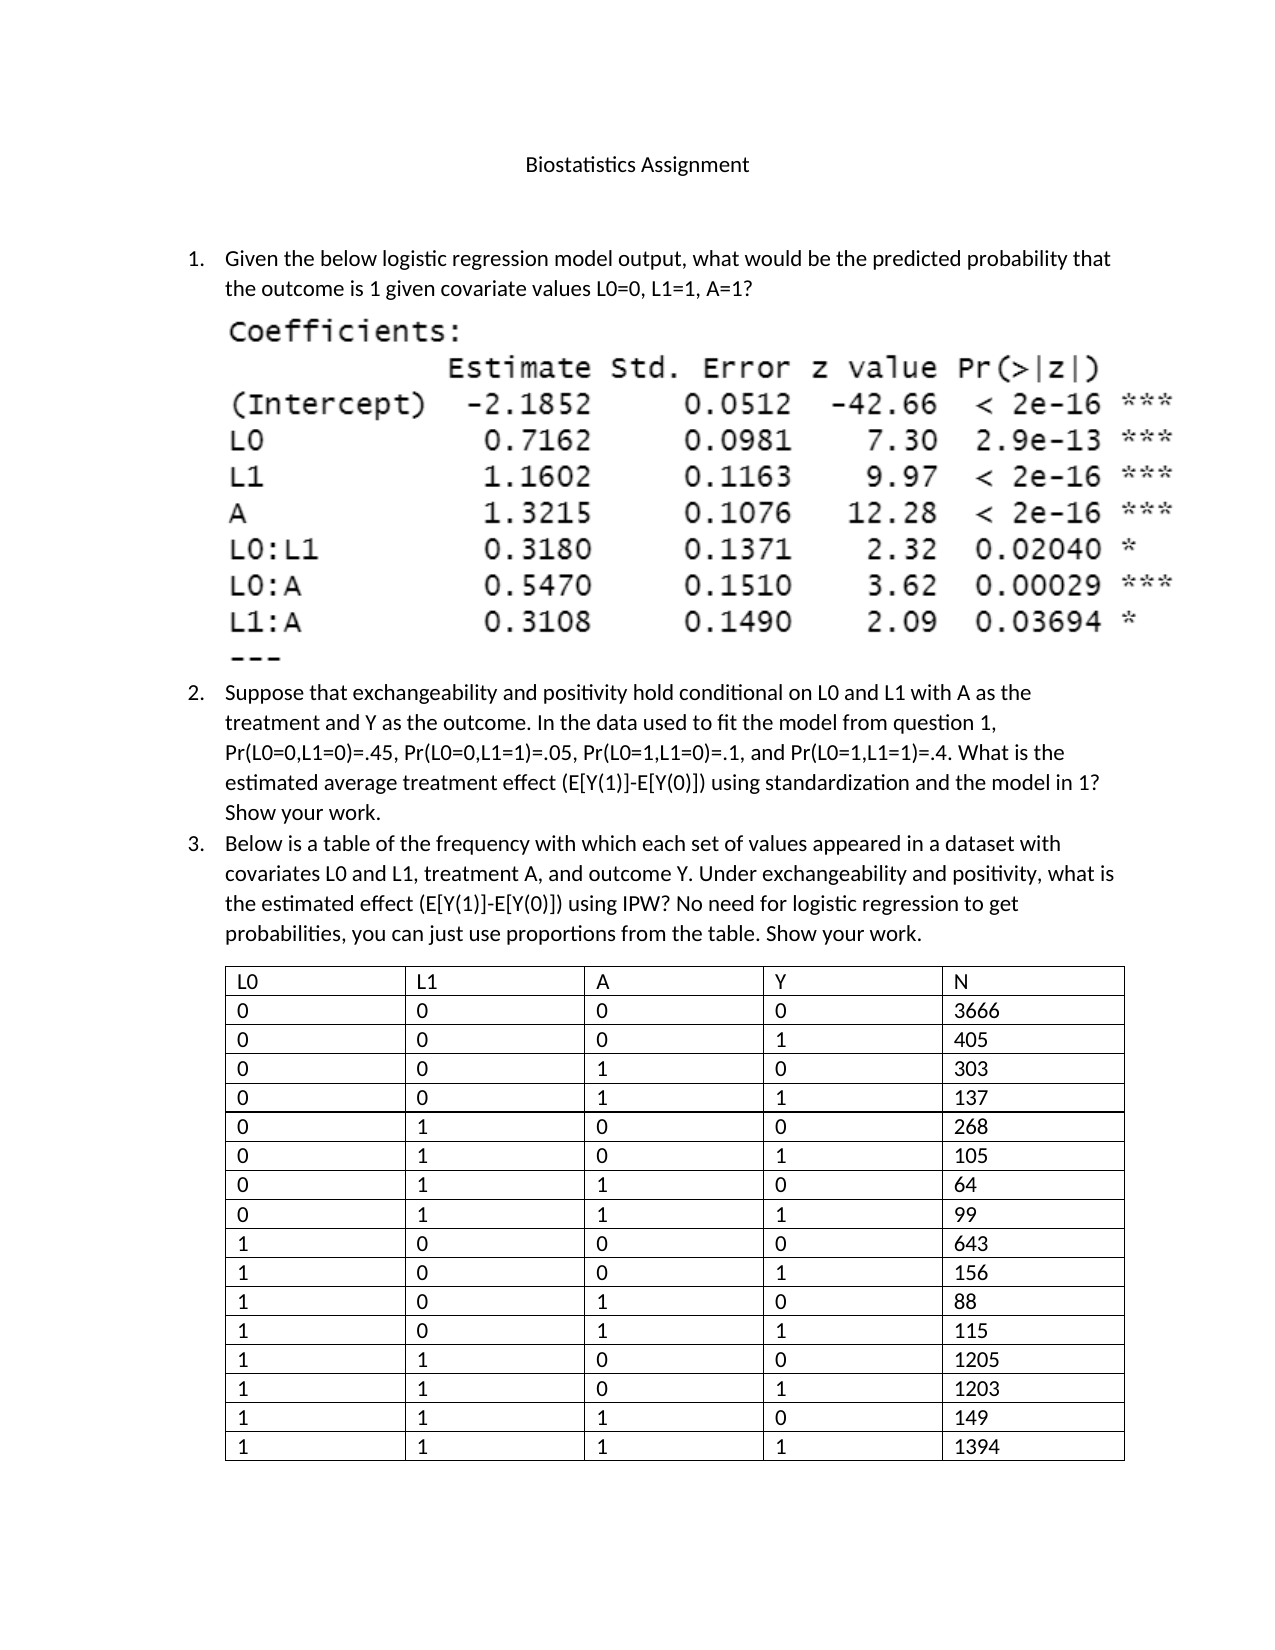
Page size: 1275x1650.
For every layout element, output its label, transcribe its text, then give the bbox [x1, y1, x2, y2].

table_cell 105 [943, 1142, 1124, 1169]
table_cell 1 [406, 1432, 584, 1460]
table_cell 1 [406, 1113, 584, 1141]
table_cell 0 [764, 1403, 942, 1431]
table_cell 1 [226, 1432, 405, 1460]
table_cell 0 [585, 1142, 763, 1169]
table_cell 0 [764, 1345, 942, 1373]
table_cell 405 [943, 1025, 1124, 1053]
table_cell 0 [585, 1229, 763, 1257]
table_cell 64 [943, 1171, 1124, 1199]
table_cell 137 [943, 1084, 1124, 1111]
table_cell 1 [226, 1403, 405, 1431]
table_cell 1 [585, 1200, 763, 1228]
table_cell 0 [406, 996, 584, 1024]
table_cell 0 [226, 996, 405, 1024]
table_cell 0 [585, 1113, 763, 1141]
table_cell 156 [943, 1258, 1124, 1286]
table_cell 1203 [943, 1374, 1124, 1402]
table_cell 0 [585, 1258, 763, 1286]
table_cell 643 [943, 1229, 1124, 1257]
table_cell 0 [406, 1287, 584, 1315]
table_cell 0 [226, 1025, 405, 1053]
table_cell 0 [585, 1345, 763, 1373]
table_cell 1 [226, 1316, 405, 1344]
table_cell 0 [585, 996, 763, 1024]
table_cell 1 [764, 1432, 942, 1460]
table_cell 1 [764, 1025, 942, 1053]
table_cell 1 [585, 1287, 763, 1315]
table_cell 268 [943, 1113, 1124, 1141]
table_cell 0 [226, 1113, 405, 1141]
table_cell 0 [764, 1287, 942, 1315]
table_cell 0 [226, 1084, 405, 1111]
picture [225, 304, 1200, 676]
table_cell 1 [585, 1316, 763, 1344]
table_header N [943, 967, 1124, 995]
table_cell 115 [943, 1316, 1124, 1344]
text Biostatistics Assignment [150, 150, 1125, 178]
table_cell 88 [943, 1287, 1124, 1315]
table_cell 1 [585, 1084, 763, 1111]
table_cell 1 [406, 1403, 584, 1431]
table_cell 0 [226, 1142, 405, 1169]
table_cell 0 [764, 1113, 942, 1141]
table_cell 1205 [943, 1345, 1124, 1373]
table_cell 1 [764, 1258, 942, 1286]
list Suppose that exchangeability and positivity hold conditional on L0 and L1 with A as the treatment and Y as the outcome. In the data used to fit the model from question 1, Pr(L0=0,L1=0)=.45, Pr(L0=0,L1=1)=.05, Pr(L0=1,L1=0)=.1, and Pr(L0=1,L1=1)=.4. What is the estimated average treatment effect (E[Y(1)]-E[Y(0)]) using standardization and the model in 1? Show your work. [187, 678, 1125, 826]
table_cell 3666 [943, 996, 1124, 1024]
table_cell 1 [226, 1258, 405, 1286]
table_cell 1 [764, 1316, 942, 1344]
table_cell 1 [585, 1054, 763, 1082]
table_cell 0 [406, 1054, 584, 1082]
table_cell 1 [406, 1345, 584, 1373]
table_cell 0 [406, 1316, 584, 1344]
table_cell 1 [406, 1200, 584, 1228]
table_cell 0 [585, 1374, 763, 1402]
table_cell 0 [226, 1054, 405, 1082]
table_cell 99 [943, 1200, 1124, 1228]
table_header L1 [406, 967, 584, 995]
table_cell 1 [585, 1432, 763, 1460]
table_header A [585, 967, 763, 995]
table_cell 0 [406, 1258, 584, 1286]
table_cell 0 [764, 1171, 942, 1199]
table_cell 0 [406, 1084, 584, 1111]
list Given the below logistic regression model output, what would be the predicted probability that the outcome is 1 given covariate values L0=0, L1=1, A=1? [187, 244, 1125, 302]
table_cell 1 [226, 1229, 405, 1257]
list Below is a table of the frequency with which each set of values appeared in a dataset with covariates L0 and L1, treatment A, and outcome Y. Under exchangeability and positivity, what is the estimated effect (E[Y(1)]-E[Y(0)]) using IPW? No need for logistic regression to get probabilities, you can just use proportions from the table. Show your work. [187, 829, 1125, 947]
table_cell 1 [406, 1142, 584, 1169]
table_cell 1 [585, 1403, 763, 1431]
table_cell 1 [764, 1142, 942, 1169]
table_cell 1 [585, 1171, 763, 1199]
table_header L0 [226, 967, 405, 995]
table_cell 1 [764, 1084, 942, 1111]
table_cell 0 [406, 1025, 584, 1053]
table_cell 1 [764, 1374, 942, 1402]
table_cell 1 [226, 1345, 405, 1373]
table_cell 0 [764, 1229, 942, 1257]
table_cell 0 [764, 1054, 942, 1082]
table_cell 1 [226, 1374, 405, 1402]
table_cell 303 [943, 1054, 1124, 1082]
table_cell 0 [406, 1229, 584, 1257]
table_header Y [764, 967, 942, 995]
table_cell 0 [585, 1025, 763, 1053]
table_cell 1 [406, 1171, 584, 1199]
table_cell 1394 [943, 1432, 1124, 1460]
table_cell 0 [764, 996, 942, 1024]
table_cell 1 [764, 1200, 942, 1228]
table_cell 149 [943, 1403, 1124, 1431]
table_cell 0 [226, 1200, 405, 1228]
table_cell 0 [226, 1171, 405, 1199]
table_cell 1 [226, 1287, 405, 1315]
table_cell 1 [406, 1374, 584, 1402]
